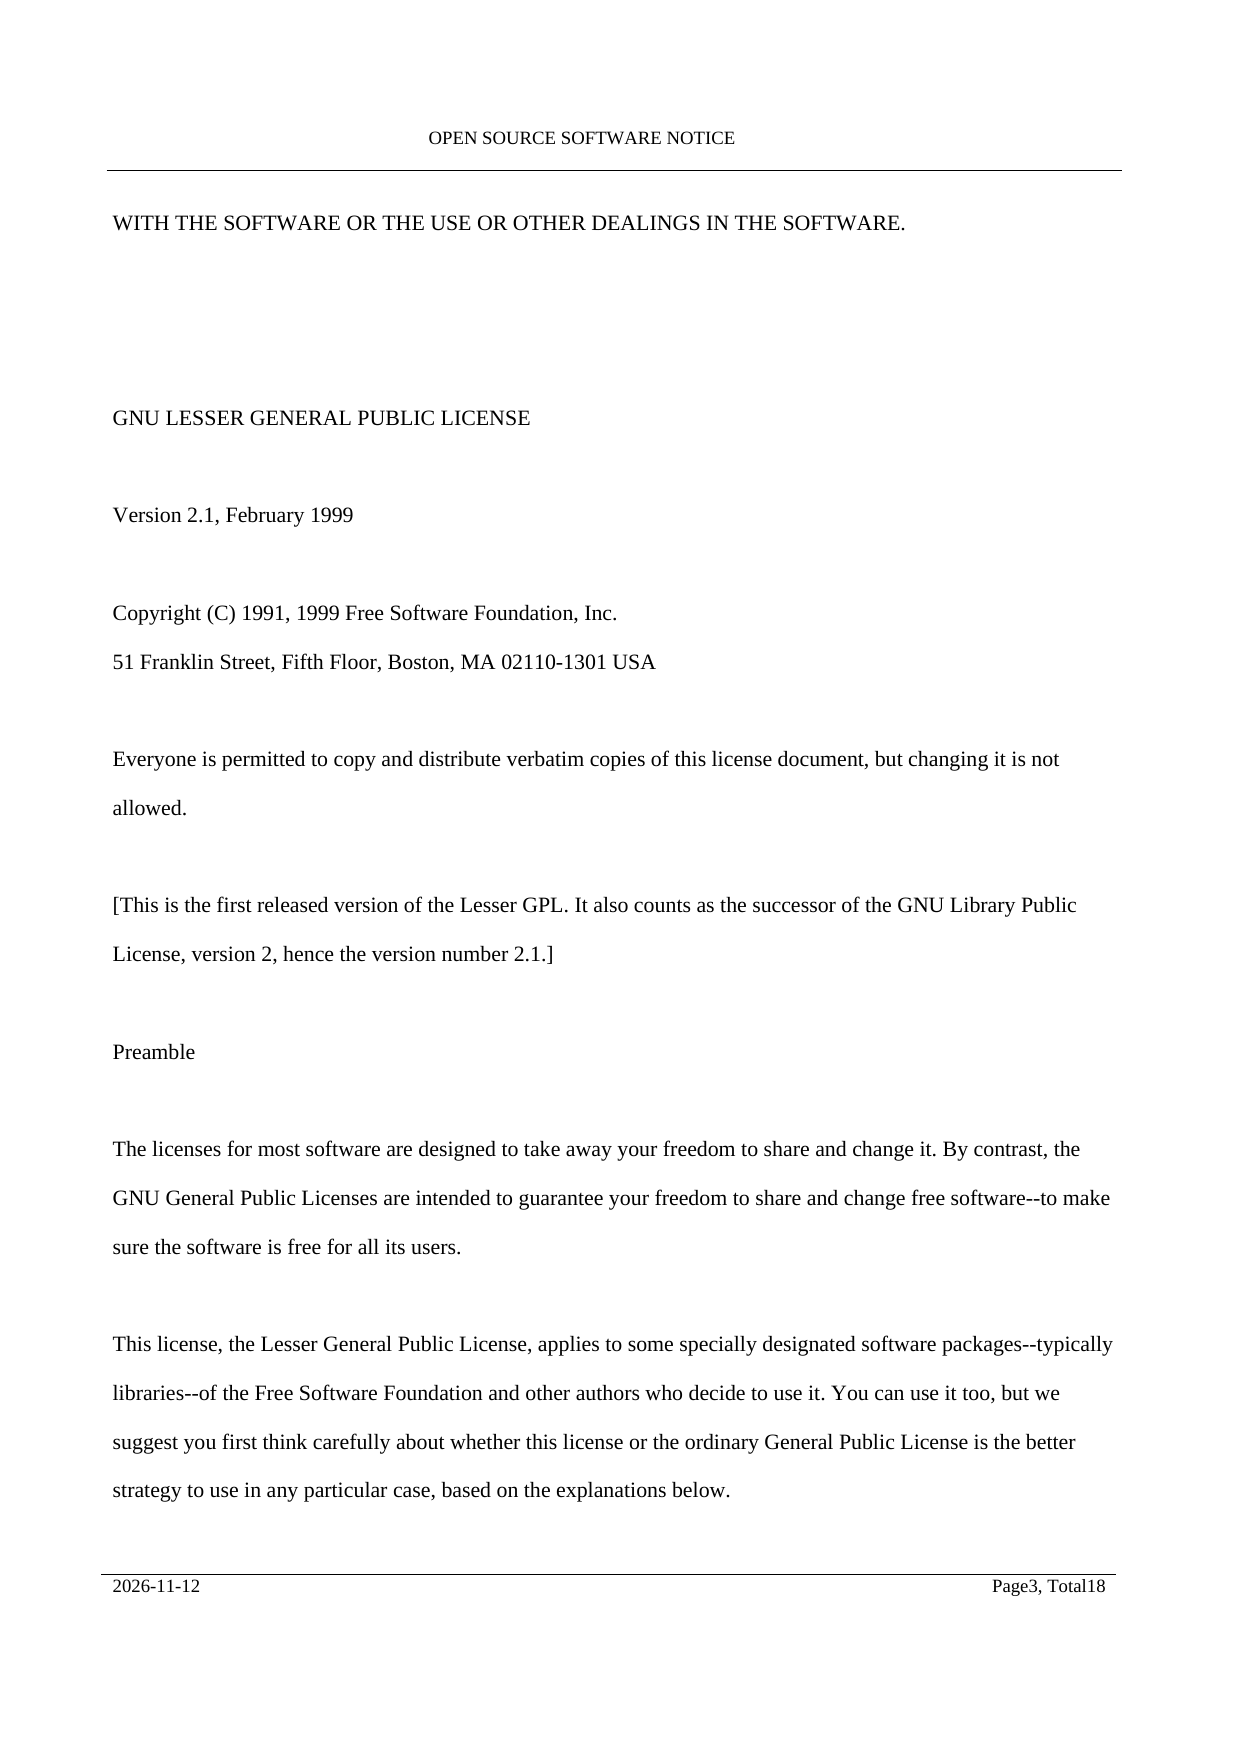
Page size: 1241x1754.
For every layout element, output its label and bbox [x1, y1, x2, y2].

text [112, 206, 1128, 1506]
